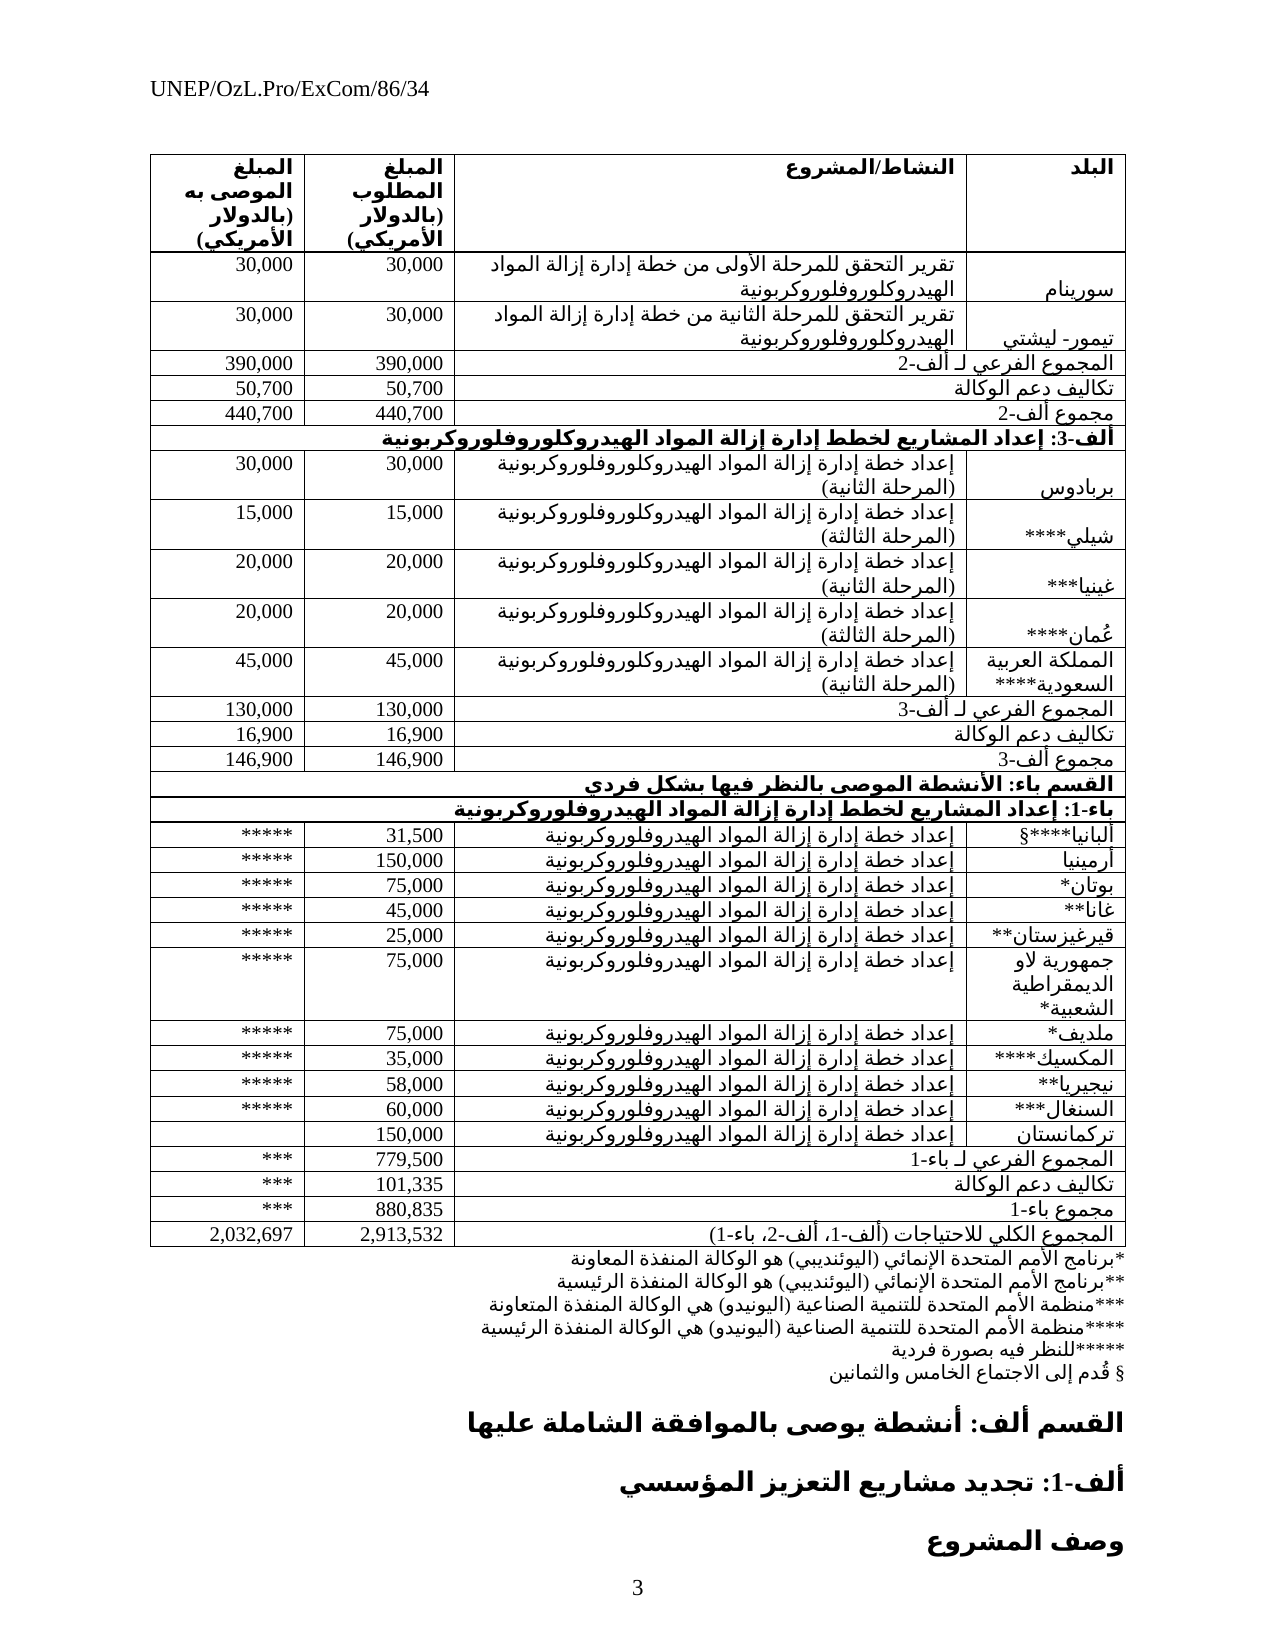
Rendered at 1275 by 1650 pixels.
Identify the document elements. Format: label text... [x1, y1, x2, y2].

table_cell إعداد خطة إدارة إزالة المواد الهيدروكلوروفلوروكربونية (المرحلة الثانية) [455, 550, 966, 598]
table_cell نيجيريا** [967, 1071, 1125, 1096]
table_cell 31,500 [305, 823, 454, 847]
table_cell إعداد خطة إدارة إزالة المواد الهيدروفلوروكربونية [455, 1046, 966, 1070]
table_cell إعداد خطة إدارة إزالة المواد الهيدروفلوروكربونية [455, 1097, 966, 1121]
table_cell 50,700 [151, 376, 304, 400]
table_cell ***** [151, 898, 304, 922]
table_cell ملديف* [967, 1021, 1125, 1045]
table_cell باء-1: إعداد المشاريع لخطط إدارة إزالة المواد الهيدروفلوروكربونية [151, 798, 1125, 821]
table_cell 130,000 [305, 697, 454, 721]
text **برنامج الأمم المتحدة الإنمائي (اليوئنديبي) هو الوكالة المنفذة الرئيسية [150, 1270, 1125, 1293]
table_cell 30,000 [151, 302, 304, 350]
table_cell 146,900 [305, 747, 454, 771]
table_cell إعداد خطة إدارة إزالة المواد الهيدروفلوروكربونية [455, 1071, 966, 1096]
table_cell 101,335 [305, 1172, 454, 1196]
table_cell 16,900 [305, 722, 454, 746]
table_cell 58,000 [305, 1071, 454, 1096]
text القسم ألف: أنشطة يوصى بالموافقة الشاملة عليها [150, 1407, 1125, 1438]
table_cell القسم باء: الأنشطة الموصى بالنظر فيها بشكل فردي [151, 772, 1125, 796]
text *برنامج الأمم المتحدة الإنمائي (اليوئنديبي) هو الوكالة المنفذة المعاونة [150, 1247, 1125, 1270]
table_cell 779,500 [305, 1147, 454, 1171]
table_cell 50,700 [305, 376, 454, 400]
table_cell بوتان* [967, 873, 1125, 897]
table_cell المجموع الفرعي لـ ألف-3 [455, 697, 1125, 721]
table_cell 390,000 [151, 351, 304, 375]
table_cell 15,000 [151, 500, 304, 548]
table_cell إعداد خطة إدارة إزالة المواد الهيدروفلوروكربونية [455, 1021, 966, 1045]
table_cell تكاليف دعم الوكالة [455, 722, 1125, 746]
table_cell إعداد خطة إدارة إزالة المواد الهيدروكلوروفلوروكربونية (المرحلة الثانية) [455, 648, 966, 696]
table_cell ***** [151, 823, 304, 847]
table_cell إعداد خطة إدارة إزالة المواد الهيدروفلوروكربونية [455, 898, 966, 922]
table_header المبلغ المطلوب (بالدولار الأمريكي) [305, 155, 454, 251]
table_cell 15,000 [305, 500, 454, 548]
table_cell *** [151, 1147, 304, 1171]
table_cell 20,000 [305, 599, 454, 647]
table_cell عُمان**** [967, 599, 1125, 647]
table_cell تيمور- ليشتي [967, 302, 1125, 350]
table_cell غينيا*** [967, 550, 1125, 598]
table_cell 35,000 [305, 1046, 454, 1070]
table_cell 20,000 [151, 550, 304, 598]
table_cell 2,913,532 [305, 1222, 454, 1246]
table_header النشاط/المشروع [455, 155, 966, 251]
table_cell 45,000 [305, 648, 454, 696]
table_header المبلغ الموصى به (بالدولار الأمريكي) [151, 155, 304, 251]
table_cell 130,000 [151, 697, 304, 721]
text § قُدم إلى الاجتماع الخامس والثمانين [150, 1361, 1125, 1384]
text *****للنظر فيه بصورة فردية [150, 1338, 1125, 1361]
table_cell مجموع ألف-2 [455, 401, 1125, 425]
table_cell إعداد خطة إدارة إزالة المواد الهيدروكلوروفلوروكربونية (المرحلة الثالثة) [455, 599, 966, 647]
table_cell ***** [151, 948, 304, 1020]
table_cell بربادوس‏ [967, 451, 1125, 499]
table_cell إعداد خطة إدارة إزالة المواد الهيدروفلوروكربونية [455, 823, 966, 847]
table_cell *** [151, 1172, 304, 1196]
table_cell شيلي**** [967, 500, 1125, 548]
text ***منظمة الأمم المتحدة للتنمية الصناعية (اليونيدو) هي الوكالة المنفذة المتعاونة [150, 1293, 1125, 1316]
table_cell أرمينيا [967, 848, 1125, 872]
table_cell 75,000 [305, 948, 454, 1020]
table_cell المجموع الفرعي لـ باء-1 [455, 1147, 1125, 1171]
table_cell 30,000 [305, 253, 454, 301]
table_cell 2,032,697 [151, 1222, 304, 1246]
table_cell 75,000 [305, 1021, 454, 1045]
table_cell 16,900 [151, 722, 304, 746]
table_cell 60,000 [305, 1097, 454, 1121]
table_cell تكاليف دعم الوكالة [455, 1172, 1125, 1196]
table_cell المملكة العربية السعودية**** [967, 648, 1125, 696]
table_cell ***** [151, 873, 304, 897]
table_cell ***** [151, 1046, 304, 1070]
table_cell ألبانيا****§ [967, 823, 1125, 847]
table_cell إعداد خطة إدارة إزالة المواد الهيدروفلوروكربونية [455, 848, 966, 872]
table_cell غانا** [967, 898, 1125, 922]
table_cell 880,835 [305, 1197, 454, 1221]
table_cell إعداد خطة إدارة إزالة المواد الهيدروكلوروفلوروكربونية (المرحلة الثانية) [455, 451, 966, 499]
table_cell 45,000 [151, 648, 304, 696]
table_cell 20,000 [151, 599, 304, 647]
text ****منظمة الأمم المتحدة للتنمية الصناعية (اليونيدو) هي الوكالة المنفذة الرئيسية [150, 1316, 1125, 1338]
table_cell قيرغيزستان** [967, 923, 1125, 947]
table_cell ***** [151, 1021, 304, 1045]
table_cell 25,000 [305, 923, 454, 947]
table_cell تركمانستان [967, 1122, 1125, 1146]
table_cell ***** [151, 1071, 304, 1096]
table_cell ألف-3: إعداد المشاريع لخطط إدارة إزالة المواد الهيدروكلوروفلوروكربونية [151, 426, 1125, 450]
table_cell 150,000 [305, 848, 454, 872]
table_cell [151, 1122, 304, 1146]
table_cell 30,000 [151, 253, 304, 301]
table_cell ***** [151, 848, 304, 872]
text ألف-1: تجديد مشاريع التعزيز المؤسسي [150, 1466, 1125, 1497]
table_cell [455, 253, 966, 301]
table_cell 390,000 [305, 351, 454, 375]
table_cell جمهورية لاو الديمقراطية الشعبية* [967, 948, 1125, 1020]
table_cell السنغال*** [967, 1097, 1125, 1121]
table_cell إعداد خطة إدارة إزالة المواد الهيدروفلوروكربونية [455, 1122, 966, 1146]
table_cell 45,000 [305, 898, 454, 922]
table_cell تكاليف دعم الوكالة [455, 376, 1125, 400]
table_cell المجموع الكلي للاحتياجات (ألف-1، ألف-2، باء-1) [455, 1222, 1125, 1246]
table_cell 440,700 [305, 401, 454, 425]
table_header البلد [967, 155, 1125, 251]
table_cell 150,000 [305, 1122, 454, 1146]
table_cell 30,000 [305, 451, 454, 499]
table_cell ***** [151, 923, 304, 947]
table_cell 440,700 [151, 401, 304, 425]
table_cell إعداد خطة إدارة إزالة المواد الهيدروفلوروكربونية [455, 948, 966, 1020]
table_cell 30,000 [305, 302, 454, 350]
table_cell 146,900 [151, 747, 304, 771]
table_cell إعداد خطة إدارة إزالة المواد الهيدروفلوروكربونية [455, 923, 966, 947]
table_cell *** [151, 1197, 304, 1221]
table_cell مجموع ألف-3 [455, 747, 1125, 771]
table_cell ***** [151, 1097, 304, 1121]
table_cell مجموع باء-1 [455, 1197, 1125, 1221]
table_cell إعداد خطة إدارة إزالة المواد الهيدروفلوروكربونية [455, 873, 966, 897]
table_cell 75,000 [305, 873, 454, 897]
table_cell إعداد خطة إدارة إزالة المواد الهيدروكلوروفلوروكربونية (المرحلة الثالثة) [455, 500, 966, 548]
text وصف المشروع [150, 1525, 1125, 1556]
table_cell 30,000 [151, 451, 304, 499]
table_cell تقرير التحقق للمرحلة الثانية من خطة إدارة إزالة المواد الهيدروكلوروفلوروكربونية [455, 302, 966, 350]
table_cell سورينام [967, 253, 1125, 301]
table_cell المكسيك**** [967, 1046, 1125, 1070]
table_cell 20,000 [305, 550, 454, 598]
table_cell المجموع الفرعي لـ ألف-2 [455, 351, 1125, 375]
